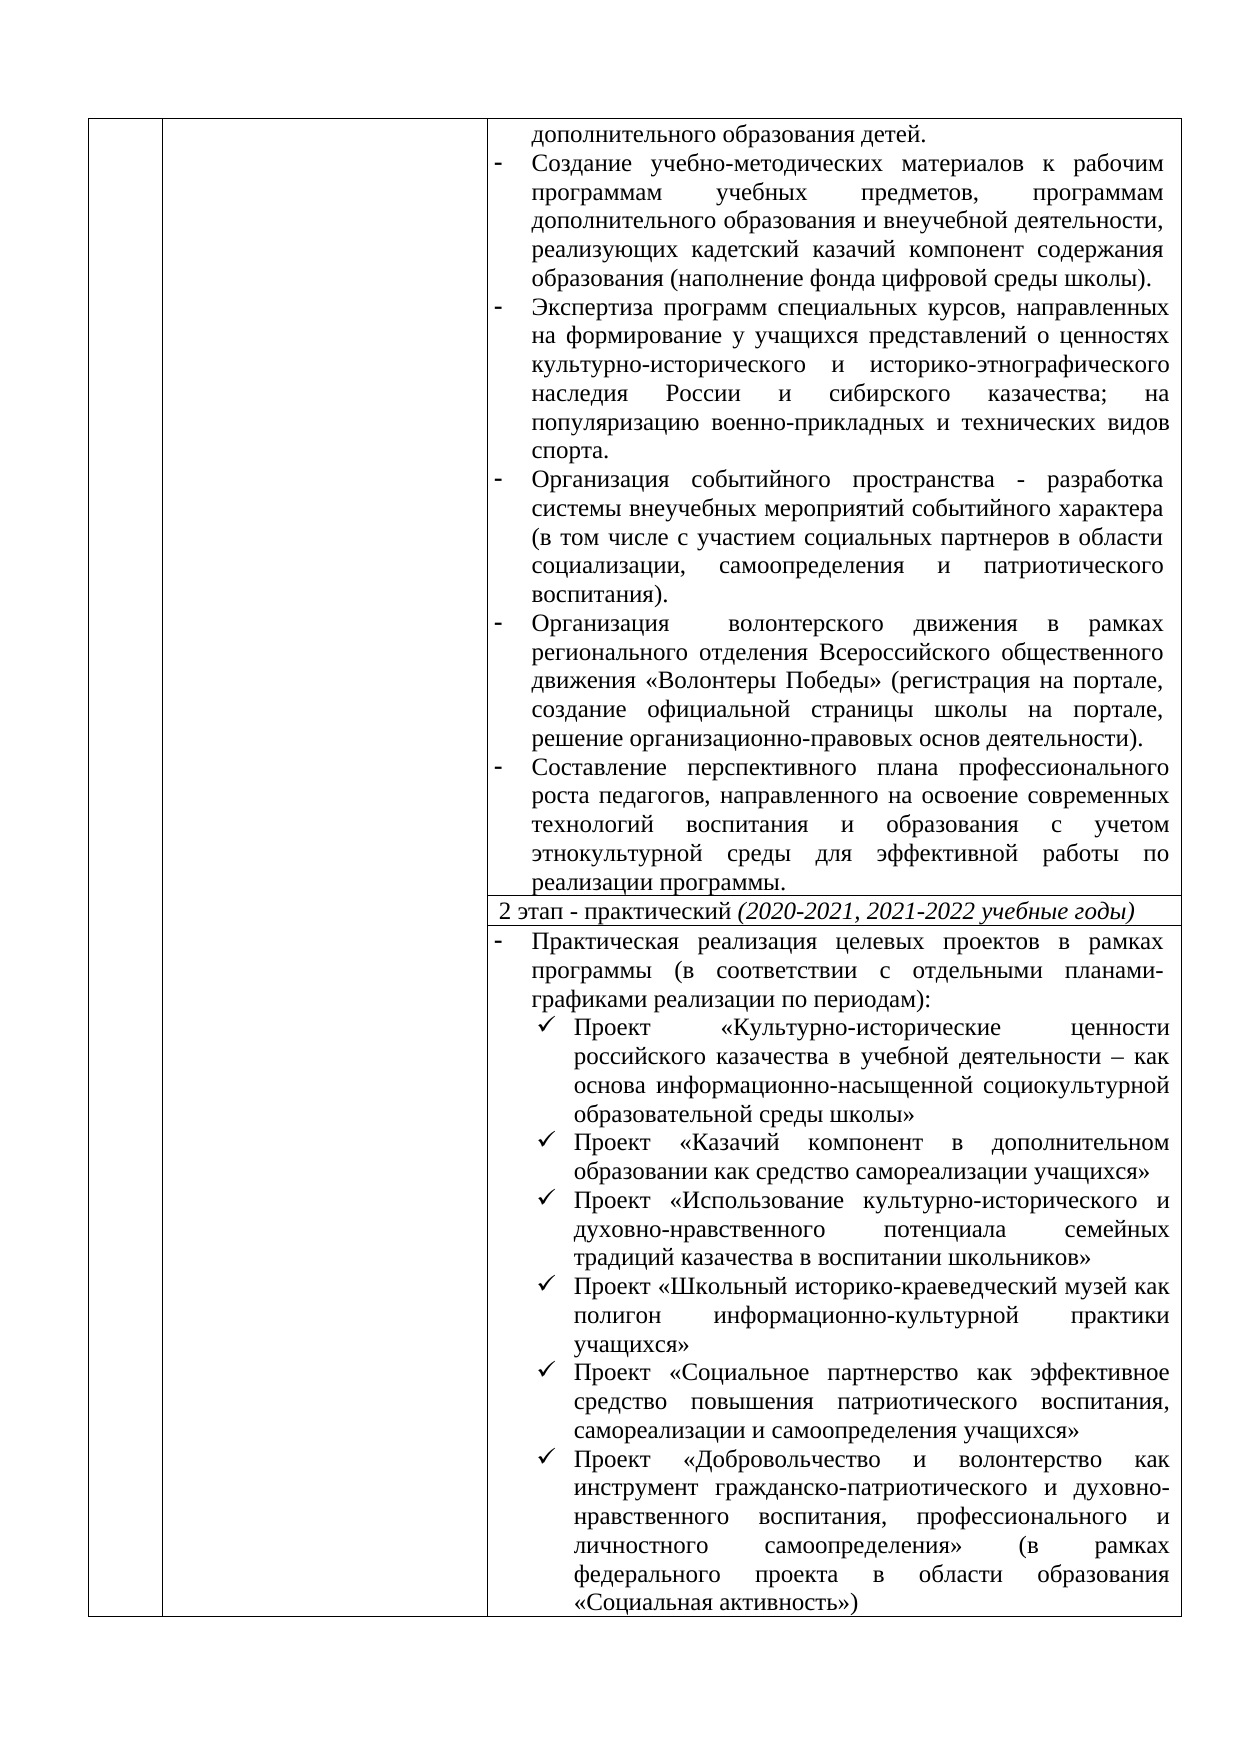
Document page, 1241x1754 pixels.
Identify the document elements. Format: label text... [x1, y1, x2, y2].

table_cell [488, 926, 1181, 1616]
table_cell 2 этап - практический (2020-2021, 2021-2022 учебные годы) [488, 896, 1181, 925]
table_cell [488, 119, 1181, 895]
